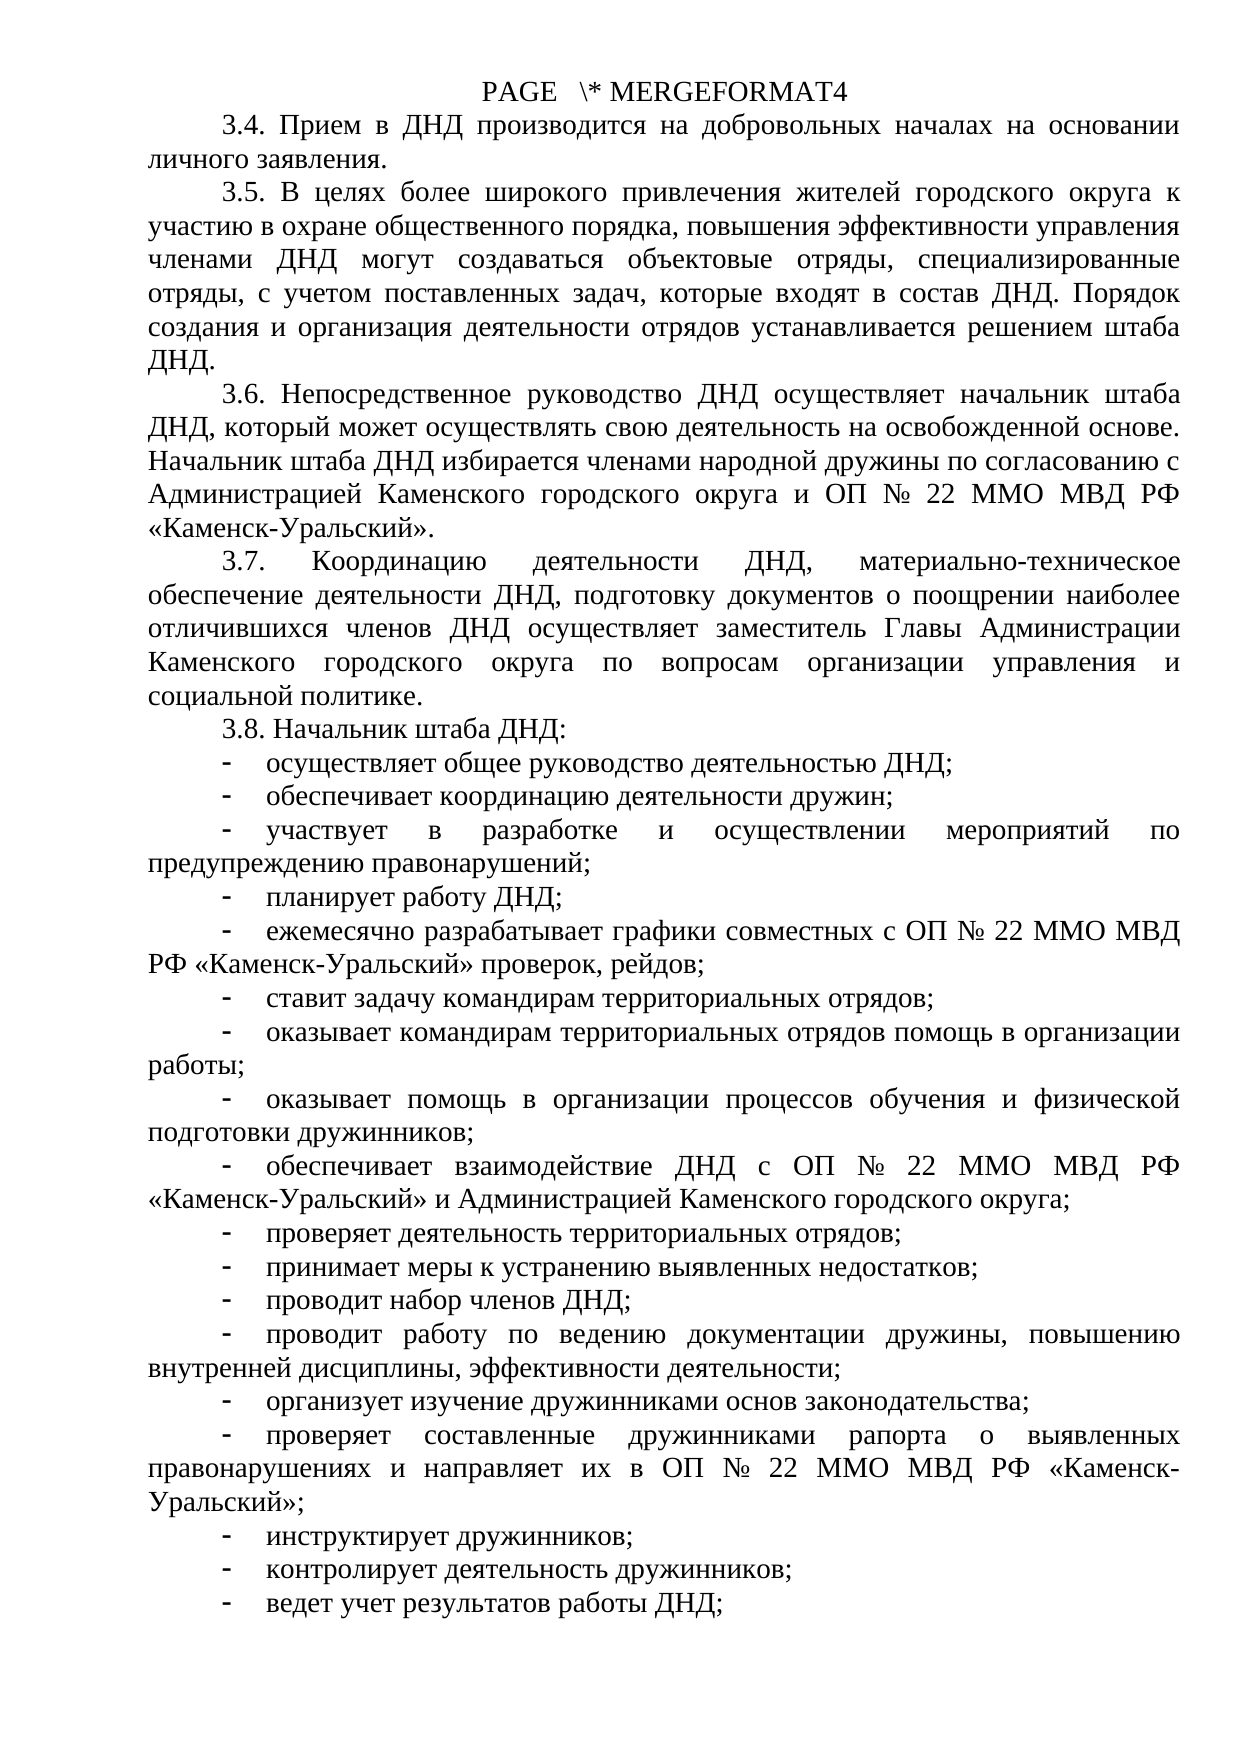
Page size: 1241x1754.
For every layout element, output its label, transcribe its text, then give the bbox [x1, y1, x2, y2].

text 3.6. Непосредственное руководство ДНД осуществляет начальник штаба ДНД, который может осуществлять свою деятельность на освобожденной основе. Начальник штаба ДНД избирается членами народной дружины по согласованию с Администрацией Каменского городского округа и ОП № 22 ММО МВД РФ «Каменск-Уральский». [148, 376, 1181, 543]
text 3.7. Координацию деятельности ДНД, материально-техническое обеспечение деятельности ДНД, подготовку документов о поощрении наиболее отличившихся членов ДНД осуществляет заместитель Главы Администрации Каменского городского округа по вопросам организации управления и социальной политике. [148, 543, 1181, 711]
list обеспечивает координацию деятельности дружин; [148, 778, 1181, 812]
text 3.8. Начальник штаба ДНД: [148, 711, 1181, 745]
list обеспечивает взаимодействие ДНД с ОП № 22 ММО МВД РФ «Каменск-Уральский» и Администрацией Каменского городского округа; [148, 1148, 1181, 1215]
list проводит работу по ведению документации дружины, повышению внутренней дисциплины, эффективности деятельности; [148, 1316, 1181, 1383]
list организует изучение дружинниками основ законодательства; [148, 1383, 1181, 1417]
text 3.4. Прием в ДНД производится на добровольных началах на основании личного заявления. [148, 107, 1181, 174]
list проводит набор членов ДНД; [148, 1282, 1181, 1316]
list участвует в разработке и осуществлении мероприятий по предупреждению правонарушений; [148, 812, 1181, 879]
list оказывает помощь в организации процессов обучения и физической подготовки дружинников; [148, 1081, 1181, 1148]
text 3.5. В целях более широкого привлечения жителей городского округа к участию в охране общественного порядка, повышения эффективности управления членами ДНД могут создаваться объектовые отряды, специализированные отряды, с учетом поставленных задач, которые входят в состав ДНД. Порядок создания и организация деятельности отрядов устанавливается решением штаба ДНД. [148, 174, 1181, 376]
list принимает меры к устранению выявленных недостатков; [148, 1249, 1181, 1282]
list инструктирует дружинников; [148, 1518, 1181, 1551]
list планирует работу ДНД; [148, 879, 1181, 913]
list ставит задачу командирам территориальных отрядов; [148, 980, 1181, 1014]
list оказывает командирам территориальных отрядов помощь в организации работы; [148, 1014, 1181, 1081]
list контролирует деятельность дружинников; [148, 1551, 1181, 1585]
list ведет учет результатов работы ДНД; [148, 1585, 1181, 1619]
list осуществляет общее руководство деятельностью ДНД; [148, 745, 1181, 778]
list проверяет деятельность территориальных отрядов; [148, 1215, 1181, 1249]
list проверяет составленные дружинниками рапорта о выявленных правонарушениях и направляет их в ОП № 22 ММО МВД РФ «Каменск-Уральский»; [148, 1417, 1181, 1518]
list ежемесячно разрабатывает графики совместных с ОП № 22 ММО МВД РФ «Каменск-Уральский» проверок, рейдов; [148, 913, 1181, 980]
